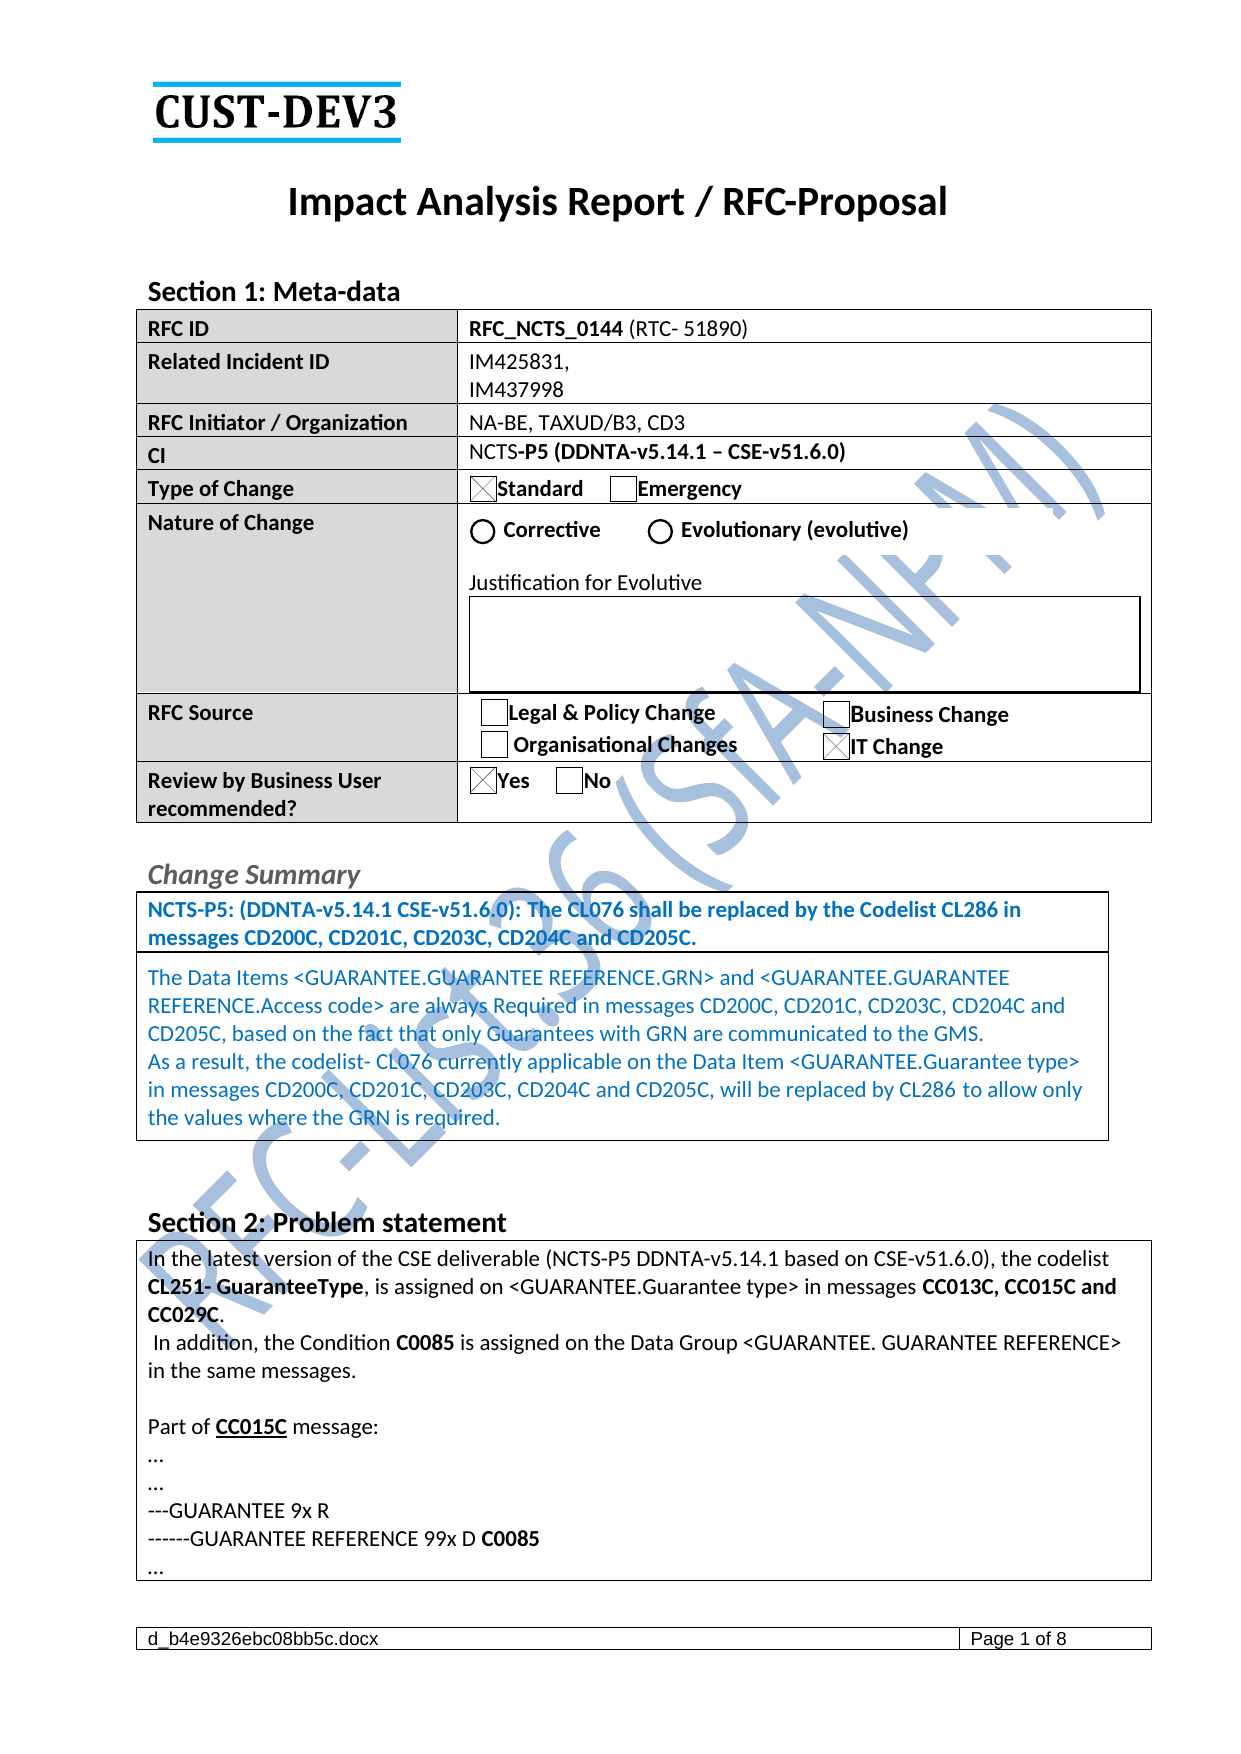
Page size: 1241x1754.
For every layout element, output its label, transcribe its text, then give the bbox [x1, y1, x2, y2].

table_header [137, 1241, 1151, 1580]
picture [147, 75, 406, 149]
table_cell NCTS-P5 (DDNTA-v5.14.1 – CSE-v51.6.0) [458, 437, 1151, 469]
text Section 1: Meta-data [148, 273, 1102, 308]
table_header RFC_NCTS_0144 (RTC- 51890) [458, 310, 1151, 342]
table_cell IM425831, IM437998 [458, 343, 1151, 403]
table_cell NA-BE, TAXUD/B3, CD3 [458, 404, 1151, 436]
table_cell Standard Emergency [458, 470, 1151, 503]
text Change Summary [148, 856, 1102, 891]
table_cell RFC Source [137, 694, 457, 761]
table_cell CI [137, 437, 457, 469]
text Section 2: Problem statement [148, 1204, 1102, 1240]
subtitle Impact Analysis Report / RFC-Proposal [148, 175, 1102, 226]
table_cell [458, 694, 1151, 761]
table_header RFC ID [137, 310, 457, 342]
table_cell Review by Business User recommended? [137, 762, 457, 822]
table_cell Justification for Evolutive [458, 504, 1151, 692]
table_header NCTS-P5: (DDNTA-v5.14.1 CSE-v51.6.0): The CL076 shall be replaced by the Codelist CL286 in messages CD200C, CD201C, CD203C, CD204C and CD205C. [137, 893, 1108, 951]
table_cell RFC Initiator / Organization [137, 404, 457, 436]
table_cell Nature of Change [137, 504, 457, 692]
table_cell Yes No [458, 762, 1151, 822]
table_cell The Data Items <GUARANTEE.GUARANTEE REFERENCE.GRN> and <GUARANTEE.GUARANTEE REFERENCE.Access code> are always Required in messages CD200C, CD201C, CD203C, CD204C and CD205C, based on the fact that only Guarantees with GRN are communicated to the GMS. As a result, the codelist- CL076 currently applicable on the Data Item <GUARANTEE.Guarantee type> in messages CD200C, CD201C, CD203C, CD204C and CD205C, will be replaced by CL286 to allow only the values where the GRN is required. [137, 953, 1108, 1140]
table_cell Type of Change [137, 470, 457, 503]
table_cell Related Incident ID [137, 343, 457, 403]
